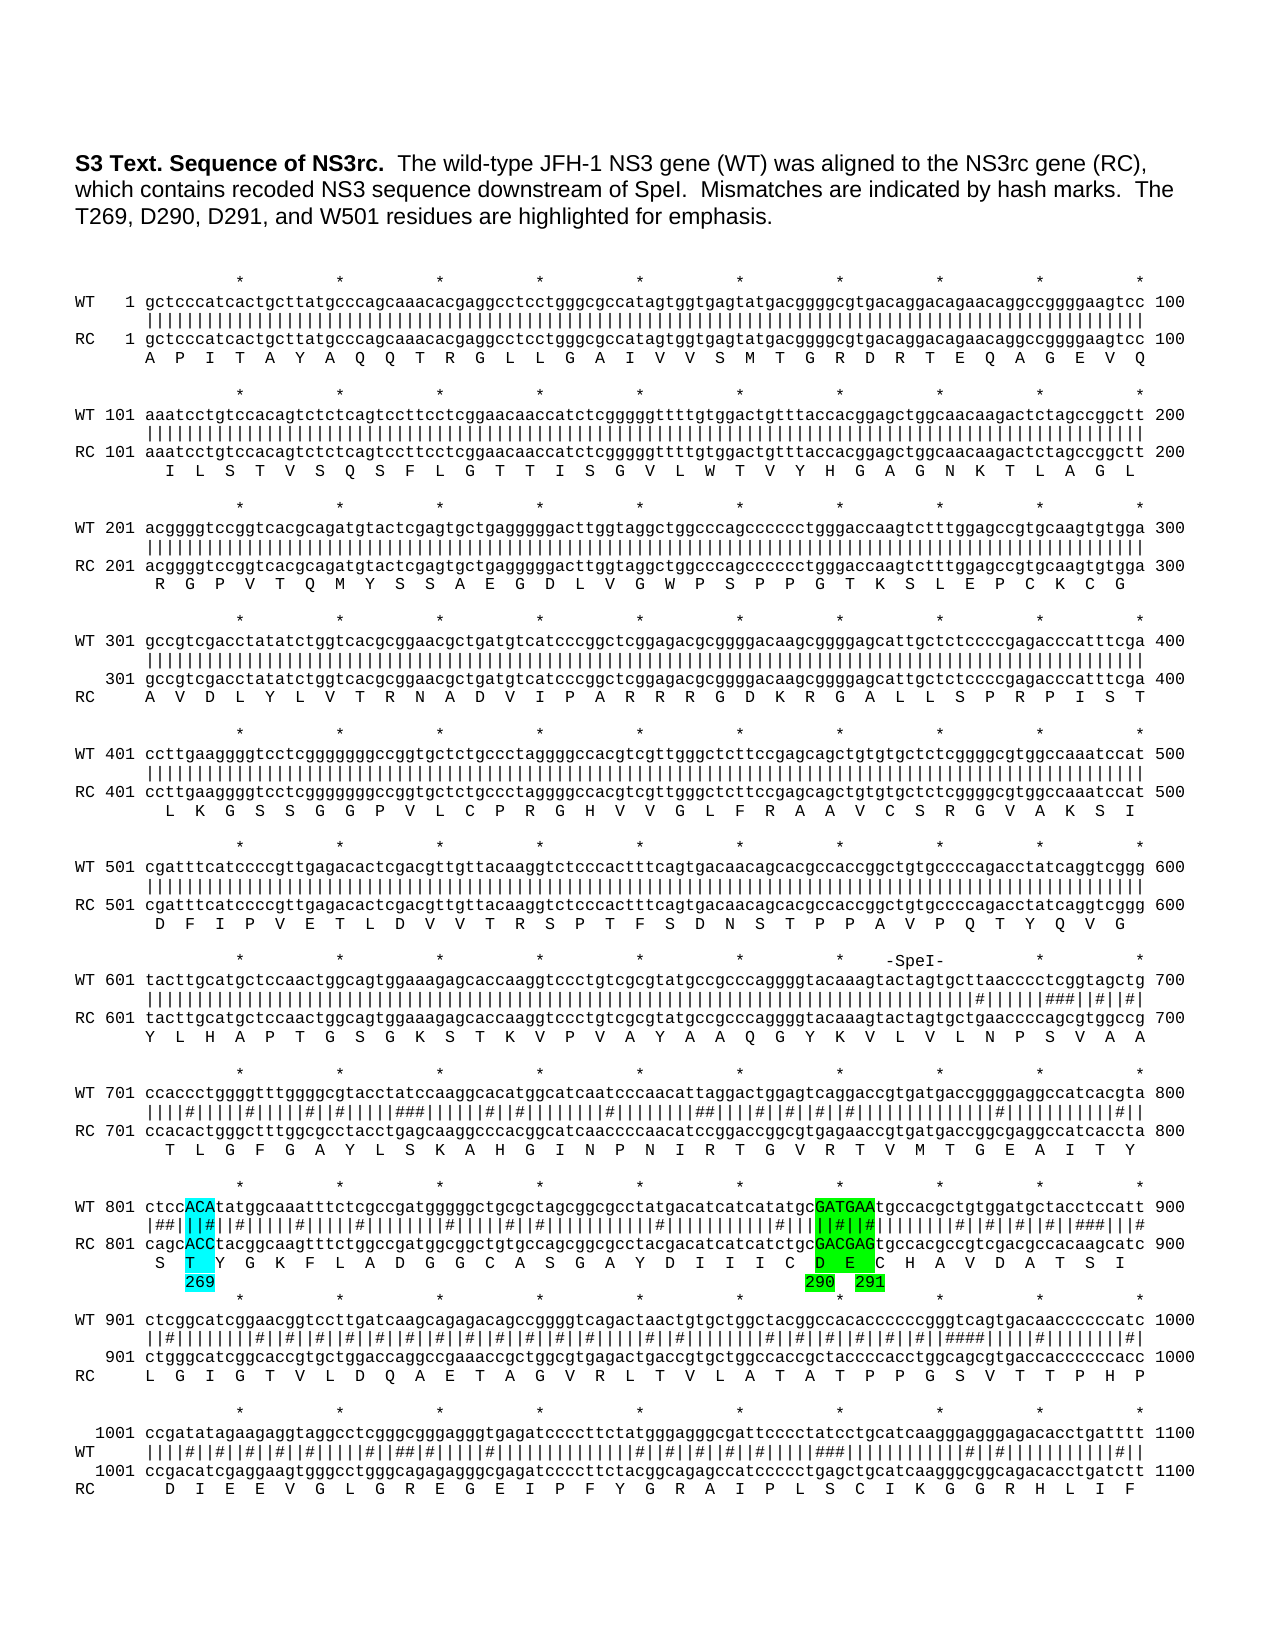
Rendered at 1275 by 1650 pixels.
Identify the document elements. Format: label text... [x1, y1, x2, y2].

text * * * * * * * * * * [75, 1066, 1200, 1085]
text |||||||||||||||||||||||||||||||||||||||||||||||||||||||||||||||||||||||||||||||||||||||||||||||||||| [75, 651, 1200, 670]
text * * * * * * * -SpeI- * * [75, 953, 1200, 972]
text RC 801 cagcACCtacggcaagtttctggccgatggcggctgtgccagcggcgcctacgacatcatcatctgcGACGAGtgccacgccgtcgacgccacaagcatc 900 [215, 1236, 815, 1255]
text S3 Text. Sequence of NS3rc. The wild-type JFH-1 NS3 gene (WT) was aligned to the NS3rc gene (RC), which contains recoded NS3 sequence downstream of SpeI. Mismatches are indicated by hash marks. The T269, D290, D291, and W501 residues are highlighted for emphasis. [75, 150, 1200, 229]
text 301 gccgtcgacctatatctggtcacgcggaacgctgatgtcatcccggctcggagacgcggggacaagcggggagcattgctctccccgagacccatttcga 400 [75, 670, 1200, 689]
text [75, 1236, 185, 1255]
text WT 901 ctcggcatcggaacggtccttgatcaagcagagacagccggggtcagactaactgtgctggctacggccacaccccccgggtcagtgacaaccccccatc 1000 [75, 1311, 1200, 1330]
text |##|||#||#|||||#|||||#||||||||#|||||#||#|||||||||||#|||||||||||#|||||#||#||||||||#||#||#||#||###|||# [215, 1217, 815, 1236]
text WT 1 gctcccatcactgcttatgcccagcaaacacgaggcctcctgggcgccatagtggtgagtatgacggggcgtgacaggacagaacaggccggggaagtcc 100 [75, 293, 1200, 312]
text WT 301 gccgtcgacctatatctggtcacgcggaacgctgatgtcatcccggctcggagacgcggggacaagcggggagcattgctctccccgagacccatttcga 400 [75, 632, 1200, 651]
text |||||||||||||||||||||||||||||||||||||||||||||||||||||||||||||||||||||||||||||||||||||||||||||||||||| [75, 312, 1200, 331]
text S T Y G K F L A D G G C A S G A Y D I I I C D E C H A V D A T S I [215, 1255, 815, 1273]
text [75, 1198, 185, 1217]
text ||#||||||||#||#||#||#||#||#||#||#||#||#||#||#|||||#||#||||||||#||#||#||#||#||#||####|||||#||||||||#| [75, 1330, 1200, 1349]
text Y L H A P T G S G K S T K V P V A Y A A Q G Y K V L V L N P S V A A [75, 1028, 1200, 1047]
text |||||||||||||||||||||||||||||||||||||||||||||||||||||||||||||||||||||||||||||||||||||||||||||||||||| [75, 878, 1200, 896]
text 1001 ccgatatagaagaggtaggcctcgggcgggagggtgagatccccttctatgggagggcgattcccctatcctgcatcaagggagggagacacctgatttt 1100 [75, 1424, 1200, 1443]
text |##|||#||#|||||#|||||#||||||||#|||||#||#|||||||||||#|||||||||||#|||||#||#||||||||#||#||#||#||###|||# [875, 1217, 1200, 1236]
text R G P V T Q M Y S S A E G D L V G W P S P P G T K S L E P C K C G [75, 576, 1200, 595]
text * * * * * * * * * * [75, 614, 1200, 632]
text RC 1 gctcccatcactgcttatgcccagcaaacacgaggcctcctgggcgccatagtggtgagtatgacggggcgtgacaggacagaacaggccggggaagtcc 100 [75, 331, 1200, 350]
text * * * * * * * * * * [75, 1292, 1200, 1311]
text RC 601 tacttgcatgctccaactggcagtggaaagagcaccaaggtccctgtcgcgtatgccgcccaggggtacaaagtactagtgctgaaccccagcgtggccg 700 [75, 1009, 1200, 1028]
text RC 501 cgatttcatccccgttgagacactcgacgttgttacaaggtctcccactttcagtgacaacagcacgccaccggctgtgccccagacctatcaggtcggg 600 [75, 896, 1200, 915]
text I L S T V S Q S F L G T T I S G V L W T V Y H G A G N K T L A G L [75, 463, 1200, 482]
text RC A V D L Y L V T R N A D V I P A R R R G D K R G A L L S P R P I S T [75, 689, 1200, 708]
text |||||||||||||||||||||||||||||||||||||||||||||||||||||||||||||||||||||||||||||||||||||||||||||||||||| [75, 538, 1200, 557]
text L K G S S G G P V L C P R G H V V G L F R A A V C S R G V A K S I [75, 802, 1200, 821]
text * * * * * * * * * * [75, 840, 1200, 859]
text WT 401 ccttgaaggggtcctcgggggggccggtgctctgccctaggggccacgtcgttgggctcttccgagcagctgtgtgctctcggggcgtggccaaatccat 500 [75, 746, 1200, 764]
text WT 501 cgatttcatccccgttgagacactcgacgttgttacaaggtctcccactttcagtgacaacagcacgccaccggctgtgccccagacctatcaggtcggg 600 [75, 859, 1200, 878]
text 901 ctgggcatcggcaccgtgctggaccaggccgaaaccgctggcgtgagactgaccgtgctggccaccgctaccccacctggcagcgtgaccaccccccacc 1000 [75, 1349, 1200, 1368]
text WT 601 tacttgcatgctccaactggcagtggaaagagcaccaaggtccctgtcgcgtatgccgcccaggggtacaaagtactagtgcttaacccctcggtagctg 700 [75, 972, 1200, 991]
text RC 701 ccacactgggctttggcgcctacctgagcaaggcccacggcatcaaccccaacatccggaccggcgtgagaaccgtgatgaccggcgaggccatcaccta 800 [75, 1123, 1200, 1142]
text RC 401 ccttgaaggggtcctcgggggggccggtgctctgccctaggggccacgtcgttgggctcttccgagcagctgtgtgctctcggggcgtggccaaatccat 500 [75, 783, 1200, 802]
text RC D I E E V G L G R E G E I P F Y G R A I P L S C I K G G R H L I F [75, 1481, 1200, 1500]
text S T Y G K F L A D G G C A S G A Y D I I I C D E C H A V D A T S I [875, 1255, 1200, 1273]
text * * * * * * * * * * [75, 387, 1200, 406]
text D F I P V E T L D V V T R S P T F S D N S T P P A V P Q T Y Q V G [75, 915, 1200, 934]
text WT ||||#||#||#||#||#|||||#||##|#|||||#||||||||||||||#||#||#||#||#|||||###||||||||||||#||#|||||||||||#|| [75, 1443, 1200, 1462]
text * * * * * * * * * * [75, 1179, 1200, 1198]
text 1001 ccgacatcgaggaagtgggcctgggcagagagggcgagatccccttctacggcagagccatccccctgagctgcatcaagggcggcagacacctgatctt 1100 [75, 1462, 1200, 1481]
text * * * * * * * * * * [75, 1406, 1200, 1424]
text WT 701 ccaccctggggtttggggcgtacctatccaaggcacatggcatcaatcccaacattaggactggagtcaggaccgtgatgaccggggaggccatcacgta 800 [75, 1085, 1200, 1104]
text |||||||||||||||||||||||||||||||||||||||||||||||||||||||||||||||||||||||||||||||||||||||||||||||||||| [75, 425, 1200, 444]
text 269 290 291 [75, 1273, 1200, 1292]
text * * * * * * * * * * [75, 727, 1200, 746]
text A P I T A Y A Q Q T R G L L G A I V V S M T G R D R T E Q A G E V Q [75, 350, 1200, 368]
text WT 101 aaatcctgtccacagtctctcagtccttcctcggaacaaccatctcgggggttttgtggactgtttaccacggagctggcaacaagactctagccggctt 200 [75, 406, 1200, 425]
text * * * * * * * * * * [75, 274, 1200, 293]
text WT 201 acggggtccggtcacgcagatgtactcgagtgctgagggggacttggtaggctggcccagcccccctgggaccaagtctttggagccgtgcaagtgtgga 300 [75, 519, 1200, 538]
text ||||#|||||#|||||#||#|||||###||||||#||#||||||||#||||||||##||||#||#||#||#||||||||||||||#|||||||||||#|| [75, 1104, 1200, 1123]
text RC 201 acggggtccggtcacgcagatgtactcgagtgctgagggggacttggtaggctggcccagcccccctgggaccaagtctttggagccgtgcaagtgtgga 300 [75, 557, 1200, 576]
text T L G F G A Y L S K A H G I N P N I R T G V R T V M T G E A I T Y [75, 1142, 1200, 1160]
text RC 101 aaatcctgtccacagtctctcagtccttcctcggaacaaccatctcgggggttttgtggactgtttaccacggagctggcaacaagactctagccggctt 200 [75, 444, 1200, 463]
text |||||||||||||||||||||||||||||||||||||||||||||||||||||||||||||||||||||||||||||||||||||||||||||||||||| [75, 764, 1200, 783]
text RC L G I G T V L D Q A E T A G V R L T V L A T A T P P G S V T T P H P [75, 1368, 1200, 1387]
text WT 801 ctccACAtatggcaaatttctcgccgatgggggctgcgctagcggcgcctatgacatcatcatatgcGATGAAtgccacgctgtggatgctacctccatt 900 [215, 1198, 815, 1217]
text * * * * * * * * * * [75, 501, 1200, 519]
text |||||||||||||||||||||||||||||||||||||||||||||||||||||||||||||||||||||||||||||||||||#||||||###||#||#| [75, 991, 1200, 1009]
